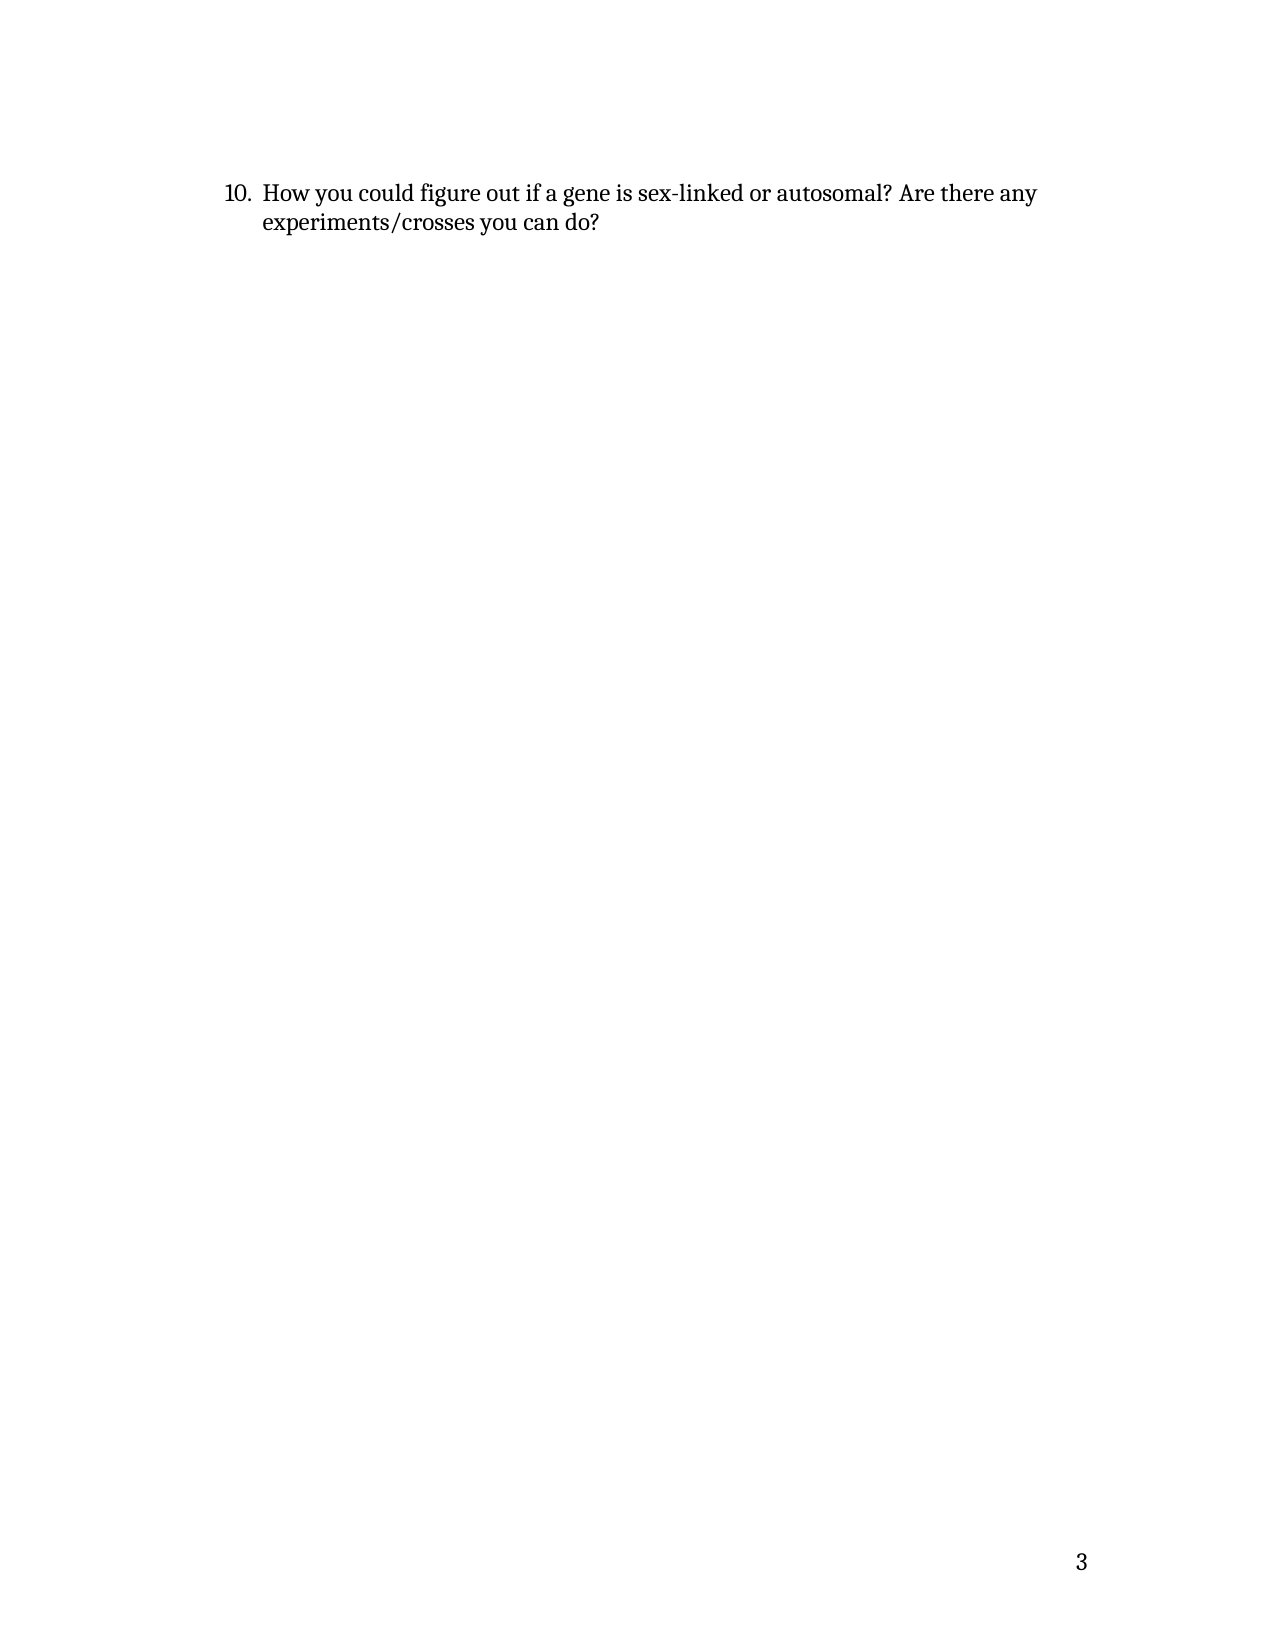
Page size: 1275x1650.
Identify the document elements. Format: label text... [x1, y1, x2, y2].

list How you could figure out if a gene is sex-linked or autosomal? Are there any experiments/crosses you can do? [225, 179, 1087, 236]
